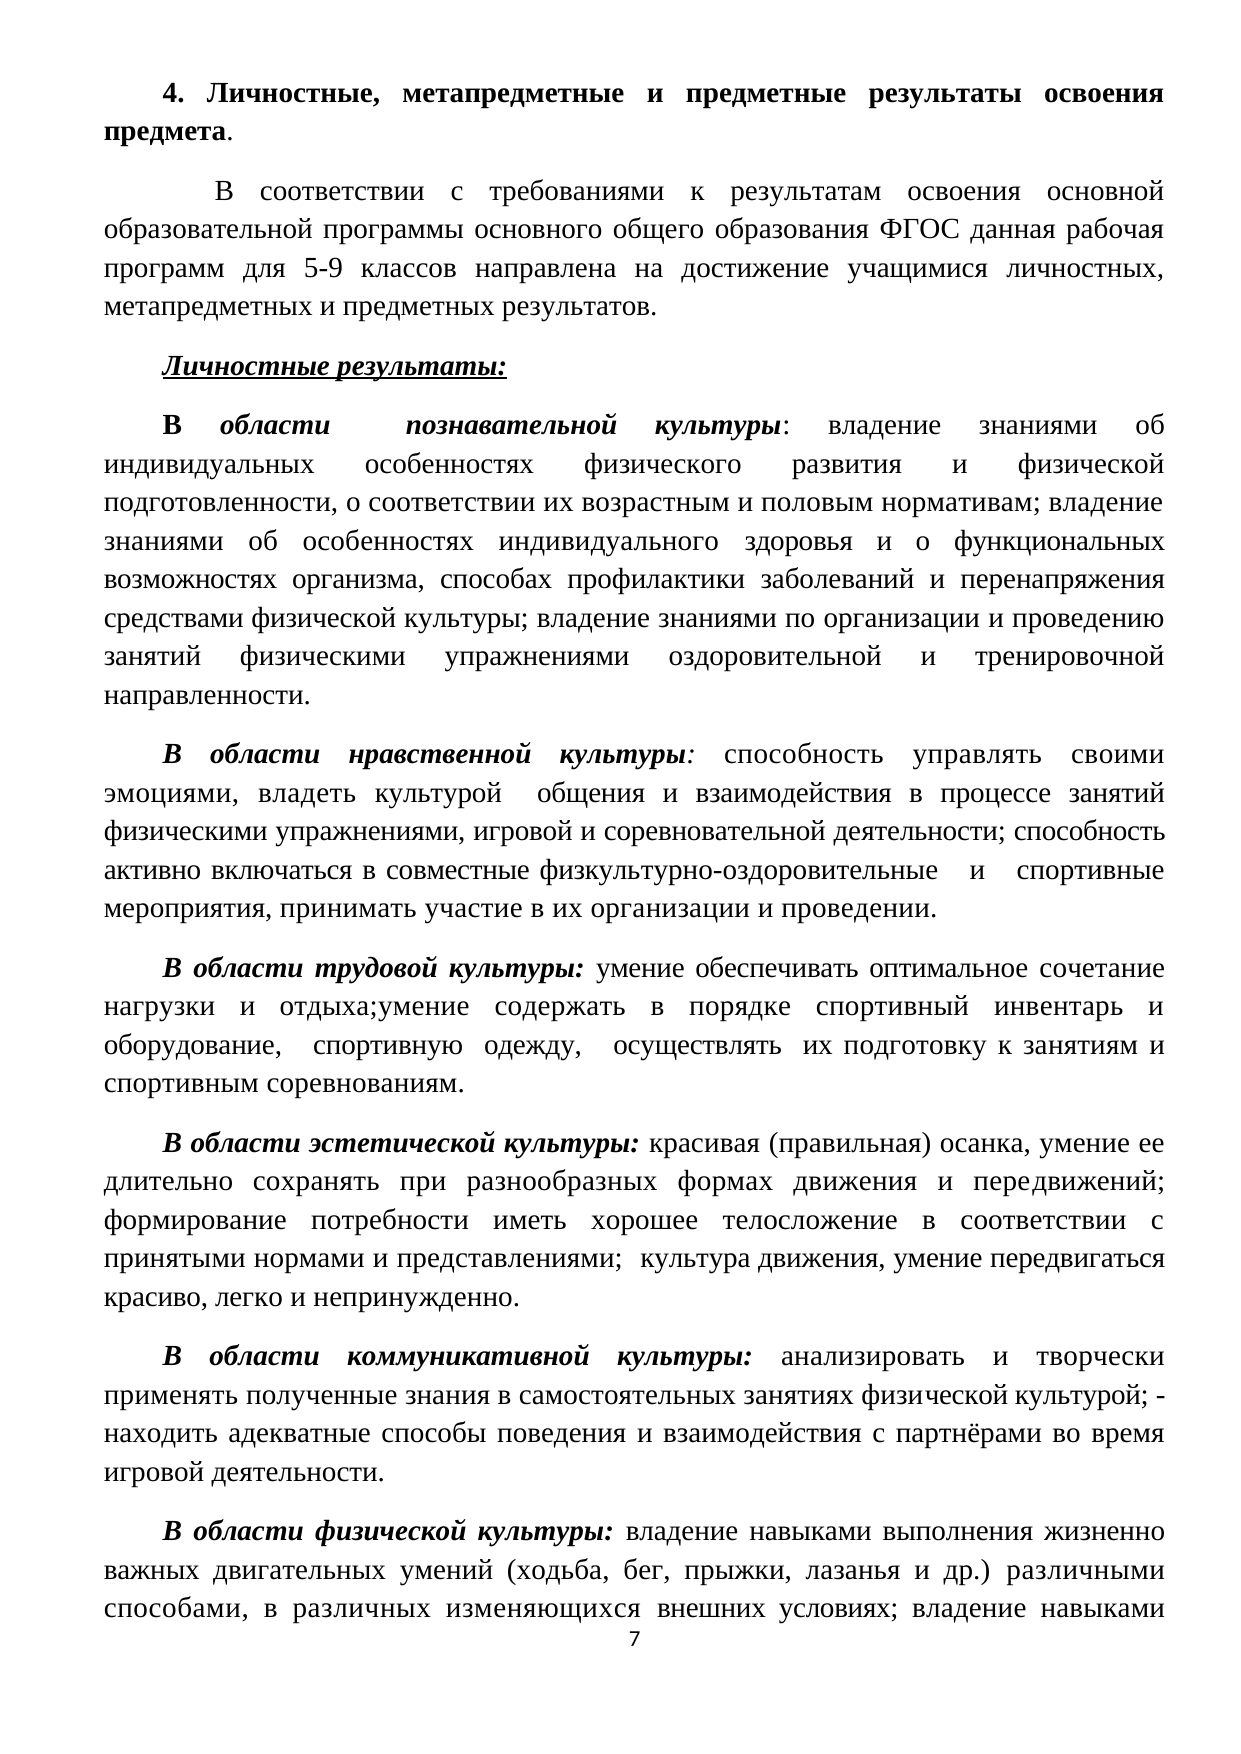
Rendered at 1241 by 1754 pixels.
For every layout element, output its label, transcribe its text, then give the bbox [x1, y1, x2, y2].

text Личностные результаты: [103, 348, 1165, 381]
text В области трудовой культуры: умение обеспечивать оптимальное сочетание нагрузки и отдыха;умение содержать в порядке спортивный инвентарь и оборудование, спортивную одежду, осуществлять их подготовку к занятиям и спортивным соревнованиям. [103, 950, 1165, 1099]
text 4. Личностные, метапредметные и предметные результаты освоения предмета. [103, 75, 1165, 147]
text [103, 1513, 1165, 1624]
text В области нравственной культуры: способность управлять своими эмоциями, владеть культурой общения и взаимодействия в процессе занятий физическими упражнениями, игровой и соревновательной деятельности; способность активно включаться в совместные физкультурно-оздоровительные и спортивные мероприятия, принимать участие в их организации и проведении. [103, 736, 1165, 924]
text В соответствии с требованиями к результатам освоения основной образовательной программы основного общего образования ФГОС данная рабочая программ для 5-9 классов направлена на достижение учащимися личностных, метапредметных и предметных результатов. [103, 173, 1165, 322]
text В области коммуникативной культуры: анализировать и творчески применять полученные знания в самостоятельных занятиях физической культурой; находить адекватные способы поведения и взаимодействия с партнёрами во время игровой деятельности. [103, 1338, 1165, 1488]
text В области эстетической культуры: красивая (правильная) осанка, умение ее длительно сохранять при разнообразных формах движения и передвижений; формирование потребности иметь хорошее телосложение в соответствии с принятыми нормами и представлениями; культура движения, умение передвигаться красиво, легко и непринужденно. [103, 1125, 1165, 1313]
text В области познавательной культуры: владение знаниями об индивидуальных особенностях физического развития и физической подготовленности, о соответствии их возрастным и половым нормативам; владение знаниями об особенностях индивидуального здоровья и о функциональных возможностях организма, способах профилактики заболеваний и перенапряжения средствами физической культуры; владение знаниями по организации и проведению занятий физическими упражнениями оздоровительной и тренировочной направленности. [103, 407, 1165, 711]
